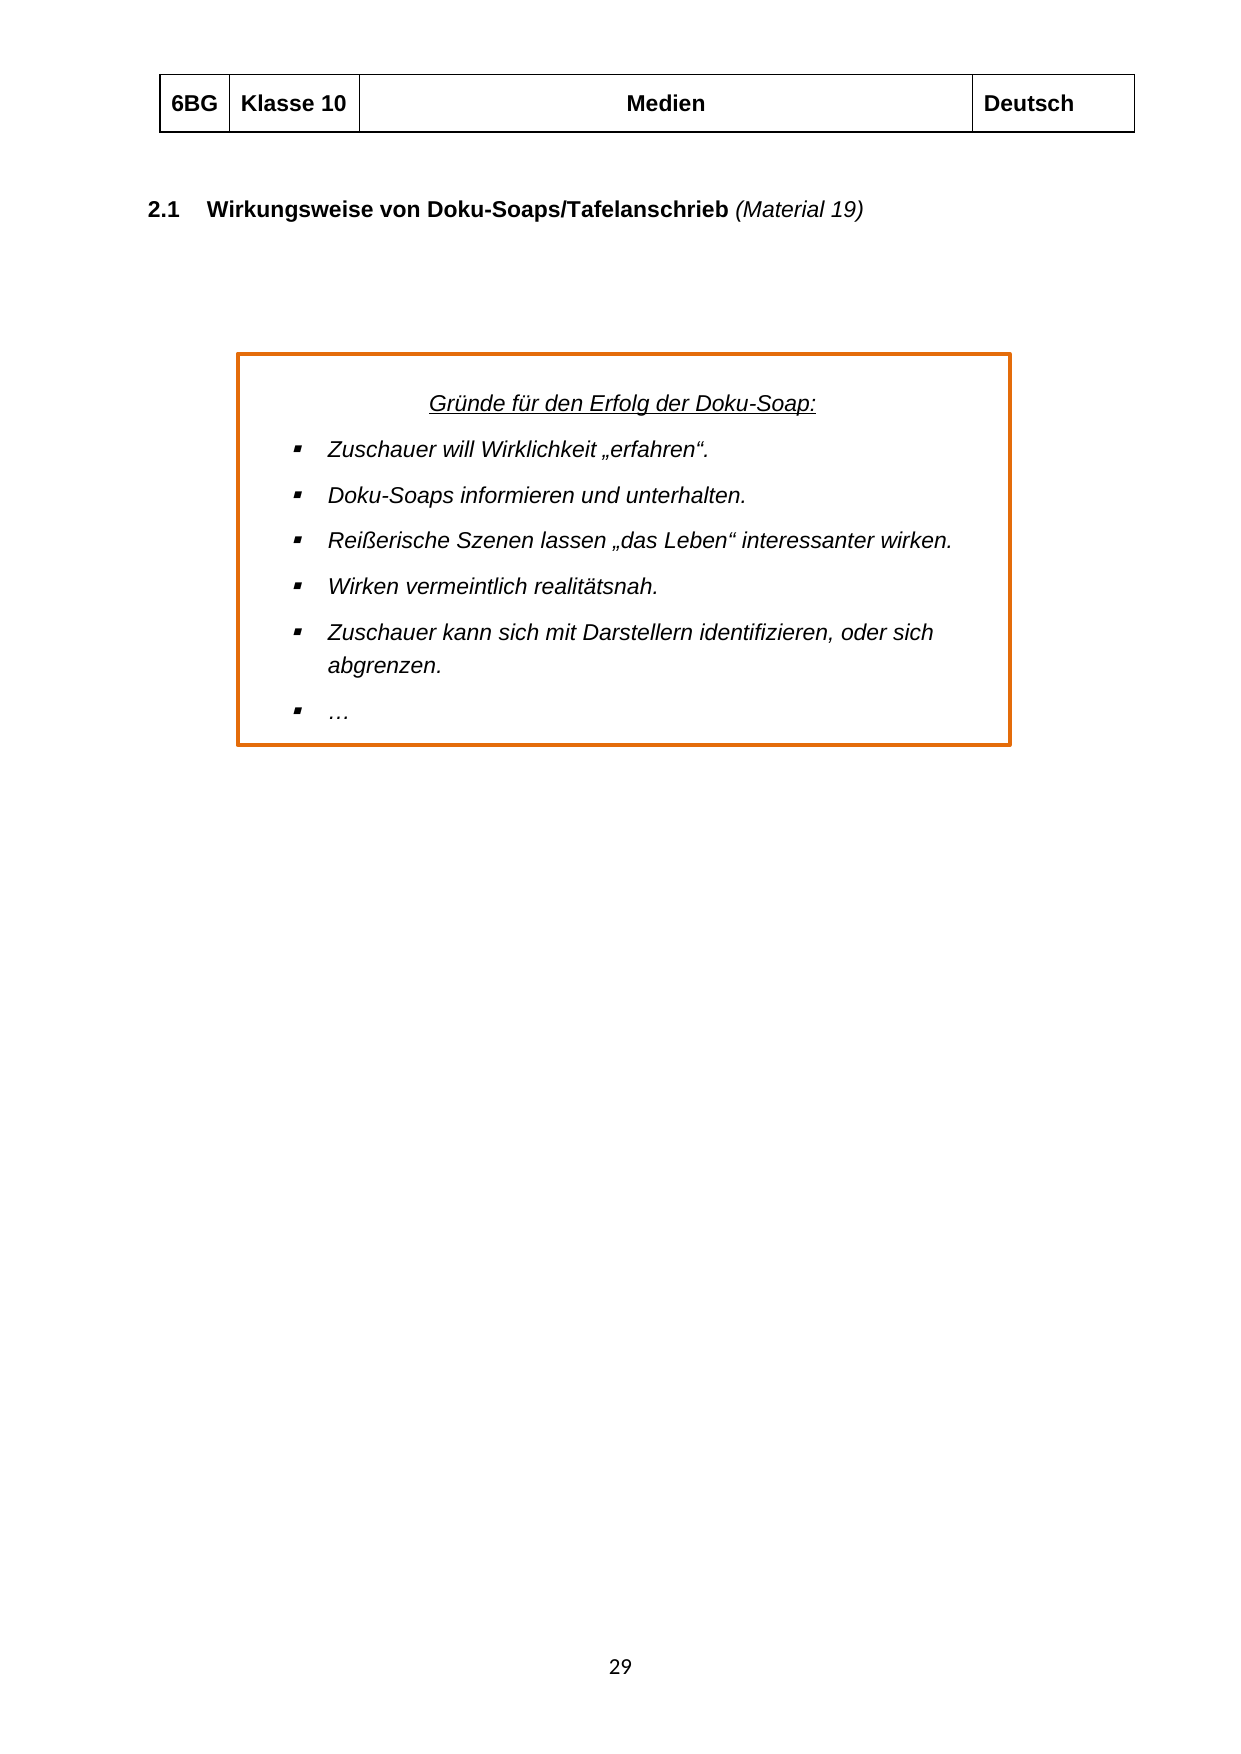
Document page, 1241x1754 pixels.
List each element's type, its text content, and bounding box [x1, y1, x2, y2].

list Wirkungsweise von Doku-Soaps/Tafelanschrieb (Material 19) [148, 191, 1093, 224]
